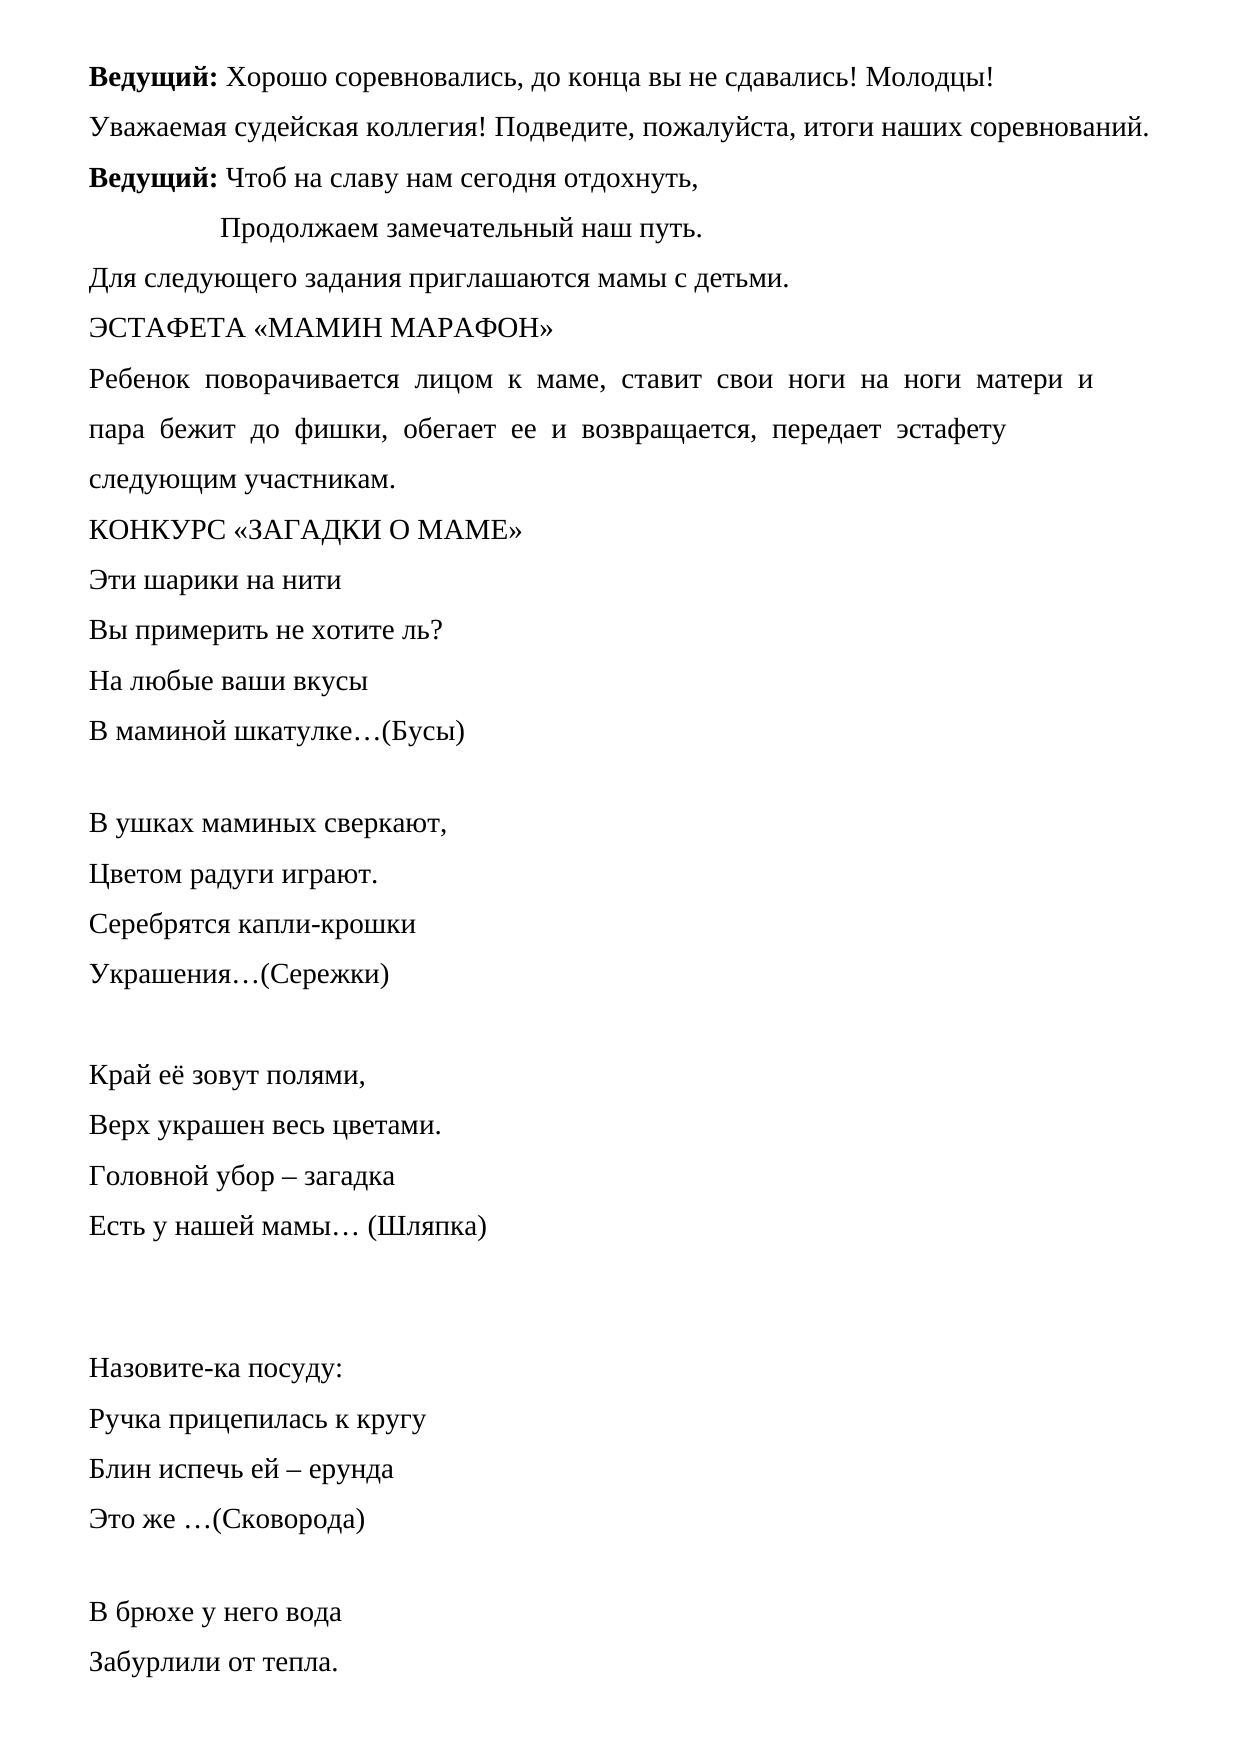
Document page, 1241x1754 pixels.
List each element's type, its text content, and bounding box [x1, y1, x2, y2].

text ЭСТАФЕТА «МАМИН МАРАФОН» [89, 311, 1152, 344]
text Край её зовут полями, [89, 1057, 1152, 1091]
text Ведущий: Чтоб на славу нам сегодня отдохнуть, [89, 160, 1152, 193]
text В ушках маминых сверкают, [89, 805, 1152, 839]
text Уважаемая судейская коллегия! Подведите, пожалуйста, итоги наших соревнований. [89, 109, 1152, 143]
text Вы примерить не хотите ль? [89, 612, 1152, 646]
text Головной убор – загадка [89, 1158, 1152, 1191]
text Есть у нашей мамы… (Шляпка) [89, 1208, 1152, 1241]
text На любые ваши вкусы [89, 663, 1152, 696]
text Украшения…(Сережки) [89, 956, 1152, 990]
text Забурлили от тепла. [89, 1644, 1152, 1678]
text Для следующего задания приглашаются мамы с детьми. [89, 260, 1152, 294]
text КОНКУРС «ЗАГАДКИ О МАМЕ» [89, 512, 1152, 545]
text В брюхе у него вода [89, 1594, 1152, 1627]
text следующим участникам. [89, 462, 1152, 495]
text Верх украшен весь цветами. [89, 1107, 1152, 1141]
text Ручка прицепилась к кругу [89, 1401, 1152, 1434]
text пара бежит до фишки, обегает ее и возвращается, передает эстафету [89, 411, 1152, 445]
text Назовите-ка посуду: [89, 1351, 1152, 1384]
text Серебрятся капли-крошки [89, 906, 1152, 939]
text Это же …(Сковорода) [89, 1501, 1152, 1535]
text Продолжаем замечательный наш путь. [89, 210, 1152, 243]
text Блин испечь ей – ерунда [89, 1451, 1152, 1485]
text В маминой шкатулке…(Бусы) [89, 713, 1152, 747]
text Эти шарики на нити [89, 562, 1152, 596]
text Цветом радуги играют. [89, 856, 1152, 889]
text Ведущий: Хорошо соревновались, до конца вы не сдавались! Молодцы! [89, 59, 1152, 93]
text Ребенок поворачивается лицом к маме, ставит свои ноги на ноги матери и [89, 361, 1152, 394]
